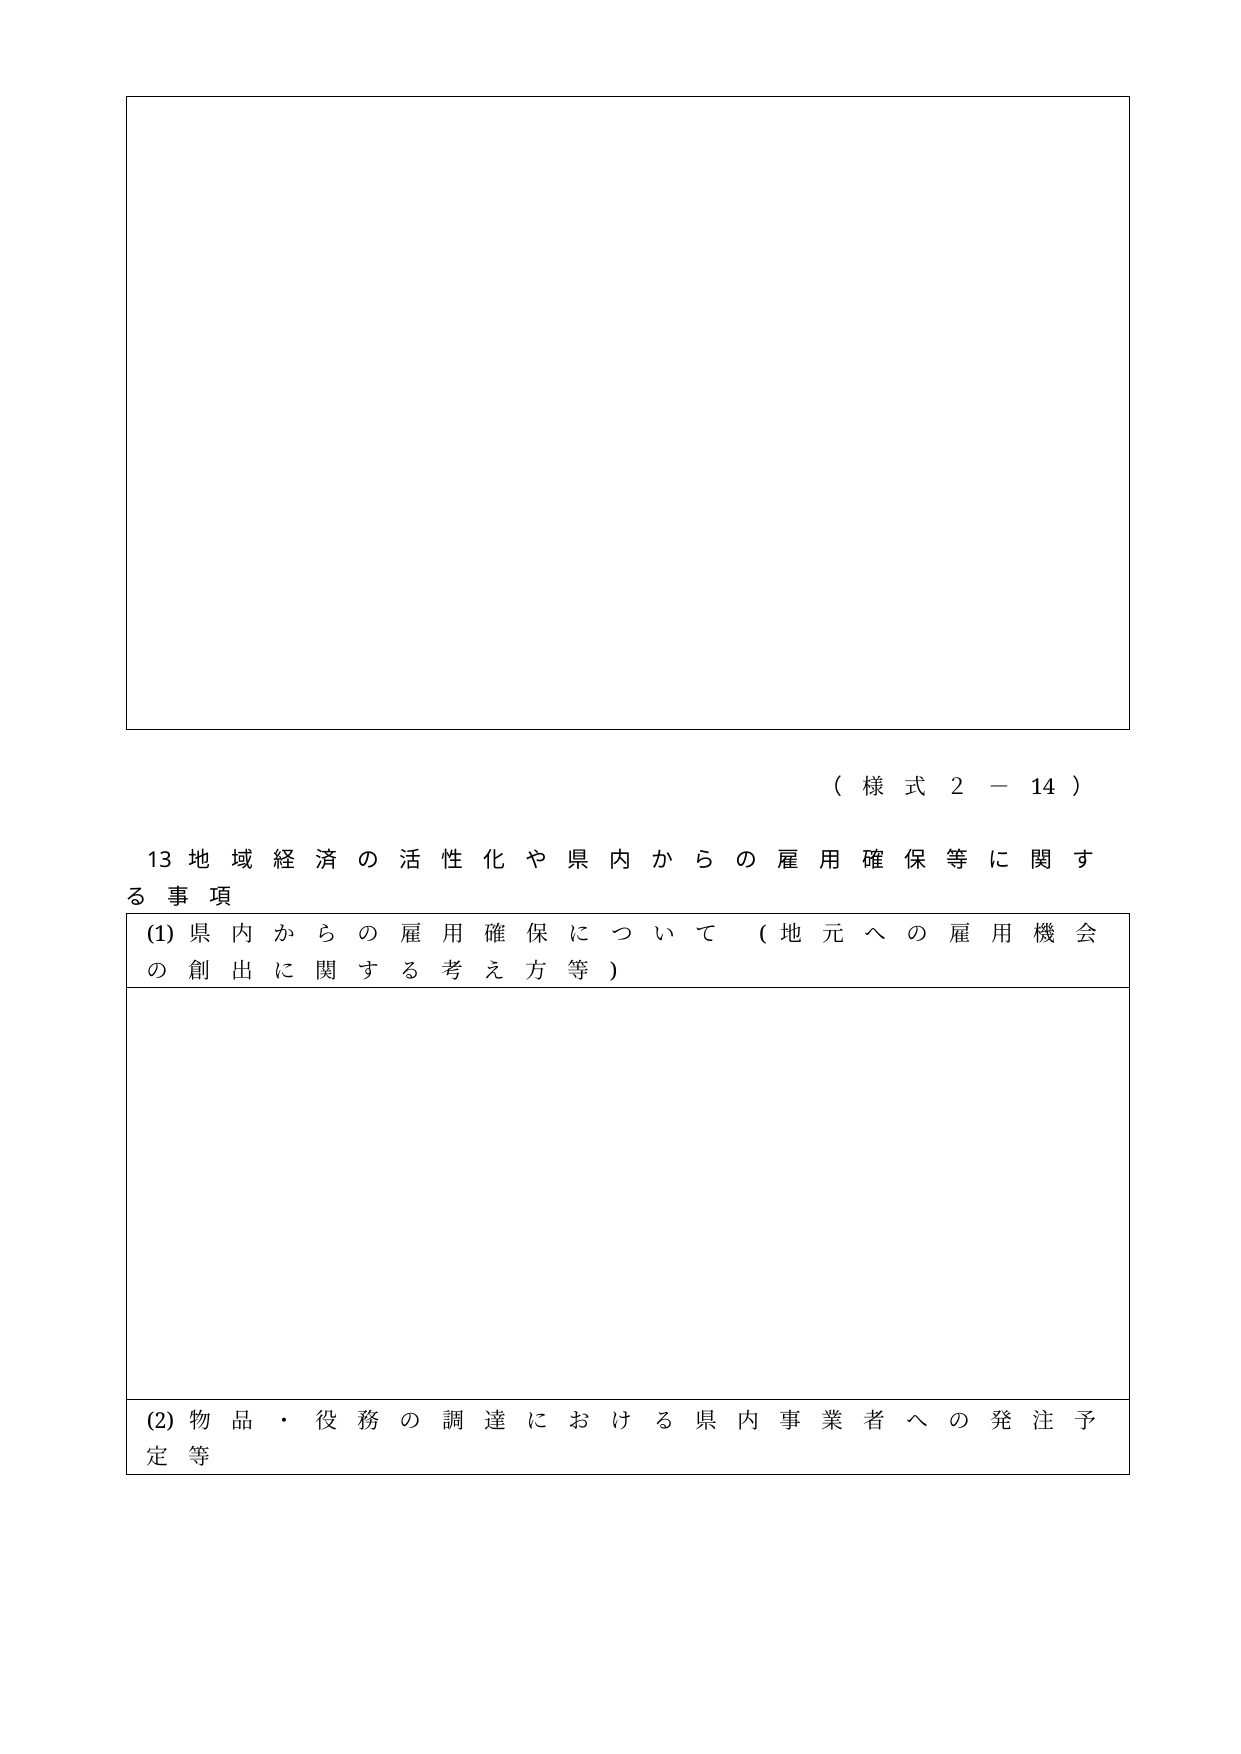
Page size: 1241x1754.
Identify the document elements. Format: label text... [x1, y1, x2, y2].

table_header (1)県内からの雇用確保について (地元への雇用機会の創出に関する考え方等) [127, 914, 1129, 987]
table_cell [127, 988, 1129, 1399]
text 13 地域経済の活性化や県内からの雇用確保等に関する事項 [126, 840, 1114, 913]
table_cell [127, 97, 1129, 729]
table_cell (2)物品・役務の調達における県内事業者への発注予定等 [127, 1400, 1129, 1473]
text （様式２－14） [126, 767, 1114, 803]
